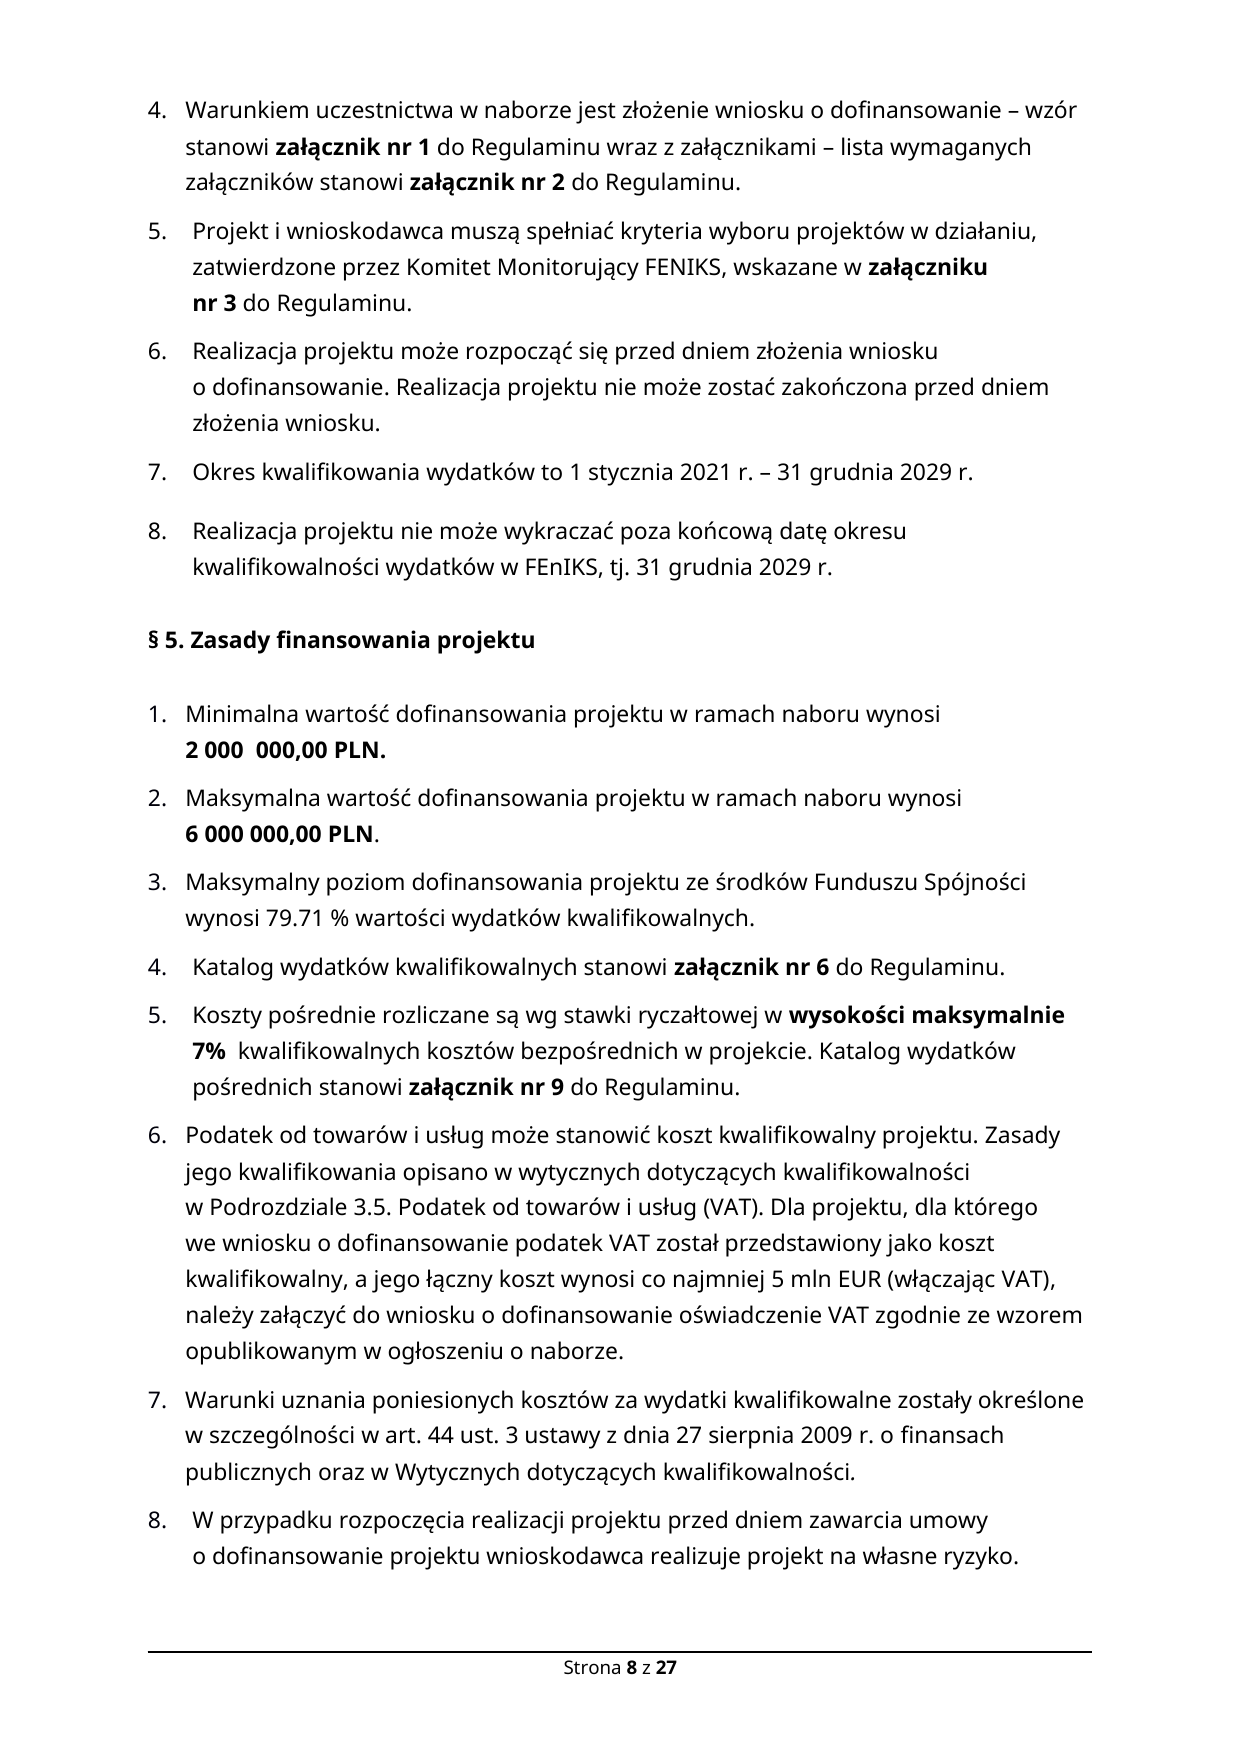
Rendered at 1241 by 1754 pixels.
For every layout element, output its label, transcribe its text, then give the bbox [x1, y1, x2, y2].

list Katalog wydatków kwalifikowalnych stanowi załącznik nr 6 do Regulaminu. [148, 951, 1092, 982]
list Maksymalny poziom dofinansowania projektu ze środków Funduszu Spójności wynosi 79.71 % wartości wydatków kwalifikowalnych. [148, 866, 1092, 933]
list Realizacja projektu może rozpocząć się przed dniem złożenia wniosku o dofinansowanie. Realizacja projektu nie może zostać zakończona przed dniem złożenia wniosku. [148, 335, 1092, 438]
list Warunki uznania poniesionych kosztów za wydatki kwalifikowalne zostały określone w szczególności w art. 44 ust. 3 ustawy z dnia 27 sierpnia 2009 r. o finansach publicznych oraz w Wytycznych dotyczących kwalifikowalności. [148, 1383, 1092, 1487]
list Warunkiem uczestnictwa w naborze jest złożenie wniosku o dofinansowanie – wzór stanowi załącznik nr 1 do Regulaminu wraz z załącznikami – lista wymaganych załączników stanowi załącznik nr 2 do Regulaminu. [148, 94, 1092, 198]
list W przypadku rozpoczęcia realizacji projektu przed dniem zawarcia umowy o dofinansowanie projektu wnioskodawca realizuje projekt na własne ryzyko. [148, 1504, 1092, 1571]
subtitle § 5. Zasady finansowania projektu [148, 624, 1092, 655]
list Okres kwalifikowania wydatków to 1 stycznia 2021 r. – 31 grudnia 2029 r. [148, 455, 1092, 487]
list Koszty pośrednie rozliczane są wg stawki ryczałtowej w wysokości maksymalnie 7% kwalifikowalnych kosztów bezpośrednich w projekcie. Katalog wydatków pośrednich stanowi załącznik nr 9 do Regulaminu. [148, 999, 1092, 1102]
list Podatek od towarów i usług może stanowić koszt kwalifikowalny projektu. Zasady jego kwalifikowania opisano w wytycznych dotyczących kwalifikowalności w Podrozdziale 3.5. Podatek od towarów i usług (VAT). Dla projektu, dla którego we wniosku o dofinansowanie podatek VAT został przedstawiony jako koszt kwalifikowalny, a jego łączny koszt wynosi co najmniej 5 mln EUR (włączając VAT), należy załączyć do wniosku o dofinansowanie oświadczenie VAT zgodnie ze wzorem opublikowanym w ogłoszeniu o naborze. [148, 1119, 1092, 1366]
list Minimalna wartość dofinansowania projektu w ramach naboru wynosi 2 000 000,00 PLN. [148, 698, 1092, 765]
list Projekt i wnioskodawca muszą spełniać kryteria wyboru projektów w działaniu, zatwierdzone przez Komitet Monitorujący FENIKS, wskazane w załączniku nr 3 do Regulaminu. [148, 215, 1092, 318]
list Maksymalna wartość dofinansowania projektu w ramach naboru wynosi 6 000 000,00 PLN. [148, 782, 1092, 849]
list Realizacja projektu nie może wykraczać poza końcową datę okresu kwalifikowalności wydatków w FEnIKS, tj. 31 grudnia 2029 r. [148, 515, 1092, 582]
